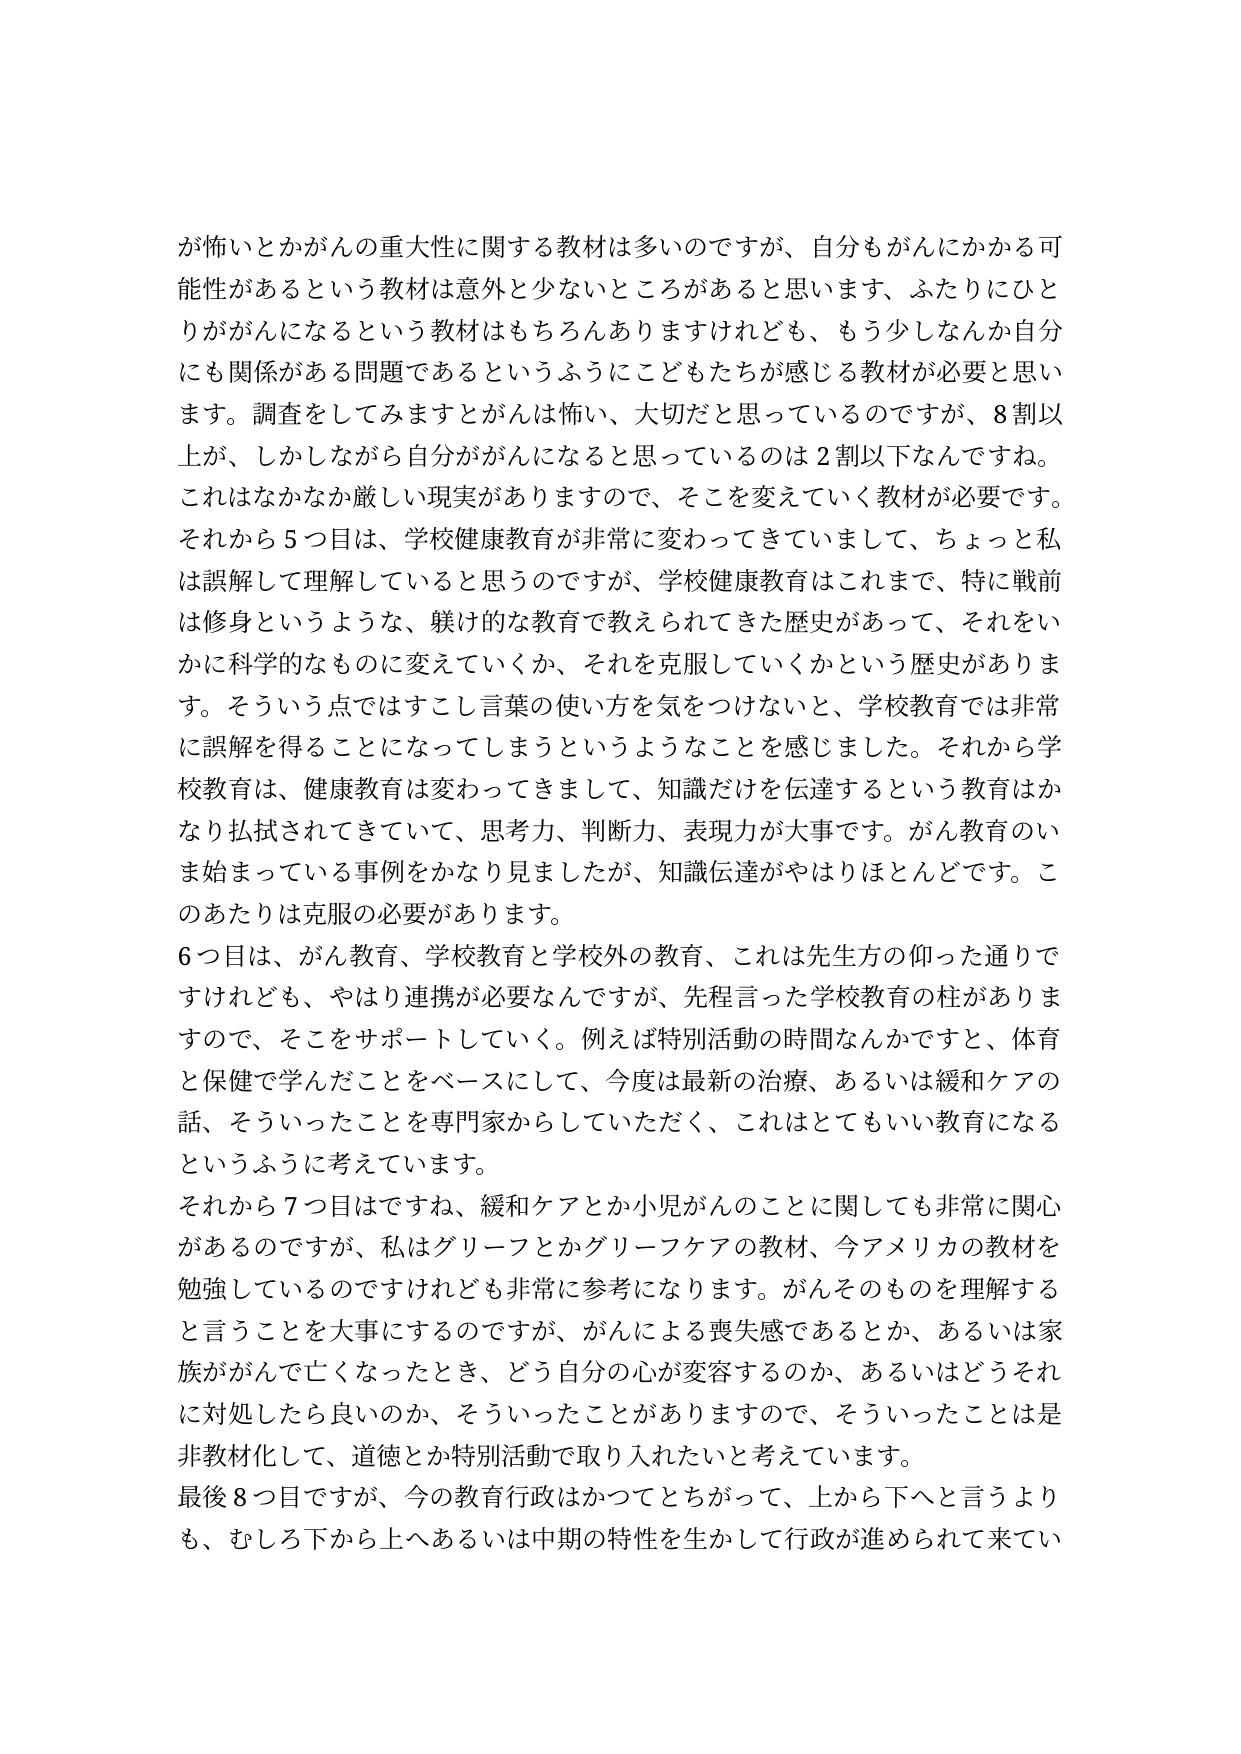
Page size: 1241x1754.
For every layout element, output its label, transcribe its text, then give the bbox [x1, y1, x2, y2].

text それから5つ目は、学校健康教育が非常に変わってきていまして、ちょっと私は誤解して理解していると思うのですが、学校健康教育はこれまで、特に戦前は修身というような、躾け的な教育で教えられてきた歴史があって、それをいかに科学的なものに変えていくか、それを克服していくかという歴史があります。そういう点ではすこし言葉の使い方を気をつけないと、学校教育では非常に誤解を得ることになってしまうというようなことを感じました。それから学校教育は、健康教育は変わってきまして、知識だけを伝達するという教育はかなり払拭されてきていて、思考力、判断力、表現力が大事です。がん教育のいま始まっている事例をかなり見ましたが、知識伝達がやはりほとんどです。このあたりは克服の必要があります。 [177, 517, 1063, 933]
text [177, 1475, 1063, 1558]
text 6つ目は、がん教育、学校教育と学校外の教育、これは先生方の仰った通りですけれども、やはり連携が必要なんですが、先程言った学校教育の柱がありますので、そこをサポートしていく。例えば特別活動の時間なんかですと、体育と保健で学んだことをベースにして、今度は最新の治療、あるいは緩和ケアの話、そういったことを専門家からしていただく、これはとてもいい教育になるというふうに考えています。 [177, 933, 1063, 1183]
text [177, 225, 1063, 517]
text それから7つ目はですね、緩和ケアとか小児がんのことに関しても非常に関心があるのですが、私はグリーフとかグリーフケアの教材、今アメリカの教材を勉強しているのですけれども非常に参考になります。がんそのものを理解すると言うことを大事にするのですが、がんによる喪失感であるとか、あるいは家族ががんで亡くなったとき、どう自分の心が変容するのか、あるいはどうそれに対処したら良いのか、そういったことがありますので、そういったことは是非教材化して、道徳とか特別活動で取り入れたいと考えています。 [177, 1183, 1063, 1475]
